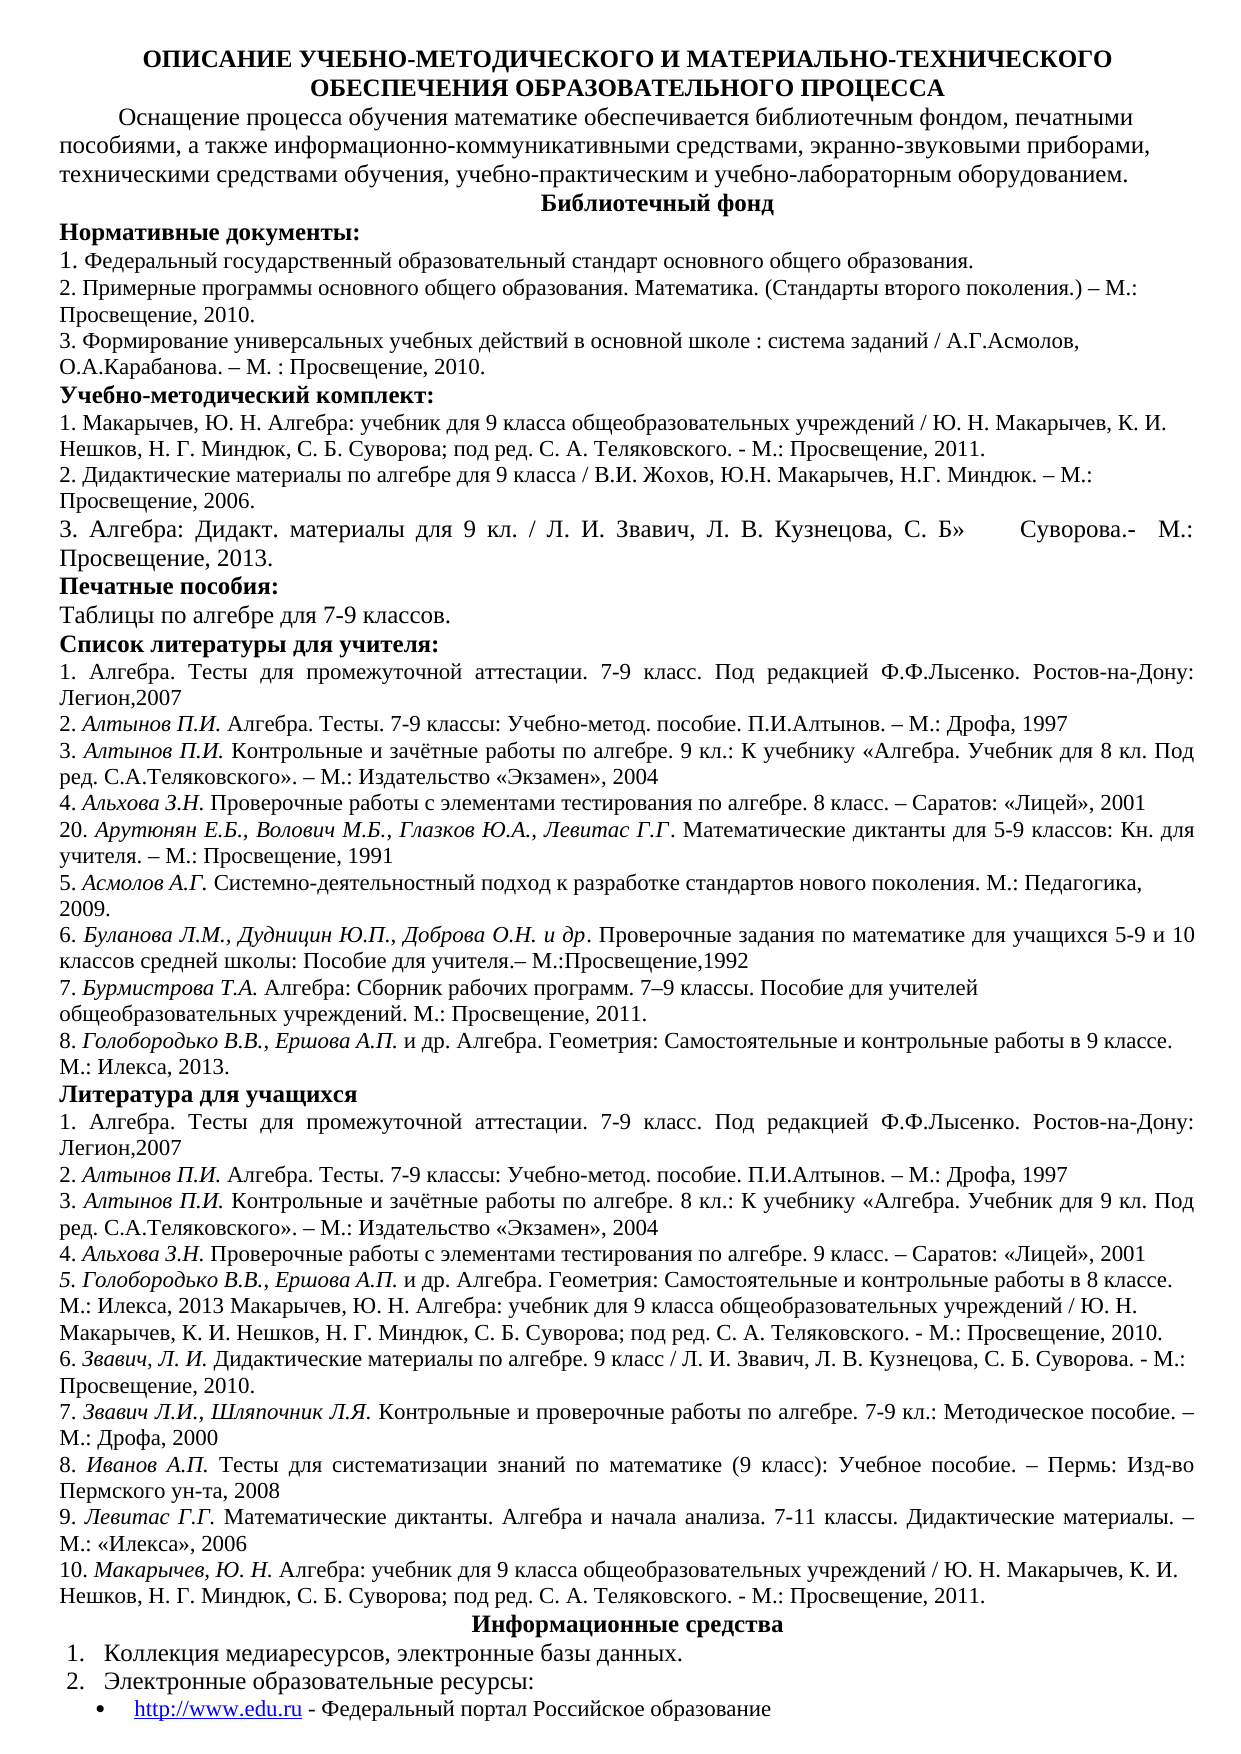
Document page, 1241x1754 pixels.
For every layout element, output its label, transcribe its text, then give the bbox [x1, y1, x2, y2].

text 1. Макарычев, Ю. Н. Алгебра: учебник для 9 класса общеобразовательных учреждений / Ю. Н. Макарычев, К. И. Нешков, Н. Г. Миндюк, С. Б. Суворова; под ред. С. А. Теляковского. - М.: Просвещение, 2011. [59, 408, 1196, 461]
text 7. Бурмистрова Т.А. Алгебра: Сборник рабочих программ. 7–9 классы. Пособие для учителей общеобразовательных учреждений. М.: Просвещение, 2011. [59, 974, 1196, 1027]
text 4. Альхова З.Н. Проверочные работы с элементами тестирования по алгебре. 9 класс. – Саратов: «Лицей», 2001 [59, 1240, 1196, 1266]
text Нормативные документы: [59, 217, 1196, 246]
text 1. Алгебра. Тесты для промежуточной аттестации. 7-9 класс. Под редакцией Ф.Ф.Лысенко. Ростов-на-Дону: Легион,2007 [59, 658, 1196, 710]
text 5. Асмолов А.Г. Системно-деятельностный подход к разработке стандартов нового поколения. М.: Педагогика, 2009. [59, 868, 1196, 921]
text 3. Алтынов П.И. Контрольные и зачётные работы по алгебре. 8 кл.: К учебнику «Алгебра. Учебник для 9 кл. Под ред. С.А.Теляковского». – М.: Издательство «Экзамен», 2004 [59, 1187, 1196, 1240]
list Электронные образовательные ресурсы: [66, 1666, 1196, 1695]
text Печатные пособия: [59, 571, 1196, 600]
text 8. Голобородько В.В., Ершова А.П. и др. Алгебра. Геометрия: Самостоятельные и контрольные работы в 9 классе. М.: Илекса, 2013. [59, 1027, 1196, 1079]
text Литература для учащихся [59, 1079, 1196, 1108]
text Учебно-методический комплект: [59, 380, 1196, 408]
text 2. Алтынов П.И. Алгебра. Тесты. 7-9 классы: Учебно-метод. пособие. П.И.Алтынов. – М.: Дрофа, 1997 [59, 1161, 1196, 1187]
text 1. Алгебра. Тесты для промежуточной аттестации. 7-9 класс. Под редакцией Ф.Ф.Лысенко. Ростов-на-Дону: Легион,2007 [59, 1108, 1196, 1161]
text ОПИСАНИЕ УЧЕБНО-МЕТОДИЧЕСКОГО И МАТЕРИАЛЬНО-ТЕХНИЧЕСКОГО ОБЕСПЕЧЕНИЯ ОБРАЗОВАТЕЛЬНОГО ПРОЦЕССА [59, 44, 1196, 102]
text 8. Иванов А.П. Тесты для систематизации знаний по математике (9 класс): Учебное пособие. – Пермь: Изд-во Пермского ун-та, 2008 [59, 1451, 1196, 1503]
text 6. Буланова Л.М., Дудницин Ю.П., Доброва О.Н. и др. Проверочные задания по математике для учащихся 5-9 и 10 классов средней школы: Пособие для учителя.– М.:Просвещение,1992 [59, 921, 1196, 974]
text 5. Голобородько В.В., Ершова А.П. и др. Алгебра. Геометрия: Самостоятельные и контрольные работы в 8 классе. М.: Илекса, 2013 Макарычев, Ю. Н. Алгебра: учебник для 9 класса общеобразовательных учреждений / Ю. Н. Макарычев, К. И. Нешков, Н. Г. Миндюк, С. Б. Суворова; под ред. С. А. Теляковского. - М.: Просвещение, 2010. [59, 1266, 1196, 1345]
text 20. Арутюнян Е.Б., Волович М.Б., Глазков Ю.А., Левитас Г.Г. Математические диктанты для 5-9 классов: Кн. для учителя. – М.: Просвещение, 1991 [59, 816, 1196, 868]
list http://www.edu.ru - Федеральный портал Российское образование [97, 1695, 1196, 1721]
text 3. Алгебра: Дидакт. материалы для 9 кл. / Л. И. Звавич, Л. В. Кузнецова, С. Б» Суворова.- М.: Просвещение, 2013. [59, 514, 1196, 571]
text Таблицы по алгебре для 7-9 классов. [59, 600, 1196, 629]
text 3. Формирование универсальных учебных действий в основной школе : система заданий / А.Г.Асмолов, О.А.Карабанова. – М. : Просвещение, 2010. [59, 327, 1196, 380]
list Коллекция медиаресурсов, электронные базы данных. [66, 1638, 1196, 1666]
text 10. Макарычев, Ю. Н. Алгебра: учебник для 9 класса общеобразовательных учреждений / Ю. Н. Макарычев, К. И. Нешков, Н. Г. Миндюк, С. Б. Суворова; под ред. С. А. Теляковского. - М.: Просвещение, 2011. [59, 1556, 1196, 1609]
text Список литературы для учителя: [59, 629, 1196, 658]
text 9. Левитас Г.Г. Математические диктанты. Алгебра и начала анализа. 7-11 классы. Дидактические материалы. – М.: «Илекса», 2006 [59, 1503, 1196, 1556]
text 2. Алтынов П.И. Алгебра. Тесты. 7-9 классы: Учебно-метод. пособие. П.И.Алтынов. – М.: Дрофа, 1997 [59, 710, 1196, 737]
text 1. Федеральный государственный образовательный стандарт основного общего образования. [59, 246, 1196, 274]
text 2. Дидактические материалы по алгебре для 9 класса / В.И. Жохов, Ю.Н. Макарычев, Н.Г. Миндюк. – М.: Просвещение, 2006. [59, 461, 1196, 514]
text 6. Звавич, Л. И. Дидактические материалы по алгебре. 9 класс / Л. И. Звавич, Л. В. Кузнецова, С. Б. Суворова. - М.: Просвещение, 2010. [59, 1345, 1196, 1398]
text 4. Альхова З.Н. Проверочные работы с элементами тестирования по алгебре. 8 класс. – Саратов: «Лицей», 2001 [59, 789, 1196, 816]
text Оснащение процесса обучения математике обеспечивается библиотечным фондом, печатными пособиями, а также информационно-коммуникативными средствами, экранно-звуковыми приборами, техническими средствами обучения, учебно-практическим и учебно-лабораторным оборудованием. [59, 102, 1196, 188]
text 7. Звавич Л.И., Шляпочник Л.Я. Контрольные и проверочные работы по алгебре. 7-9 кл.: Методическое пособие. – М.: Дрофа, 2000 [59, 1398, 1196, 1451]
text Библиотечный фонд [59, 188, 1196, 217]
text 2. Примерные программы основного общего образования. Математика. (Стандарты второго поколения.) – М.: Просвещение, 2010. [59, 274, 1196, 327]
text Информационные средства [59, 1609, 1196, 1638]
text 3. Алтынов П.И. Контрольные и зачётные работы по алгебре. 9 кл.: К учебнику «Алгебра. Учебник для 8 кл. Под ред. С.А.Теляковского». – М.: Издательство «Экзамен», 2004 [59, 737, 1196, 789]
